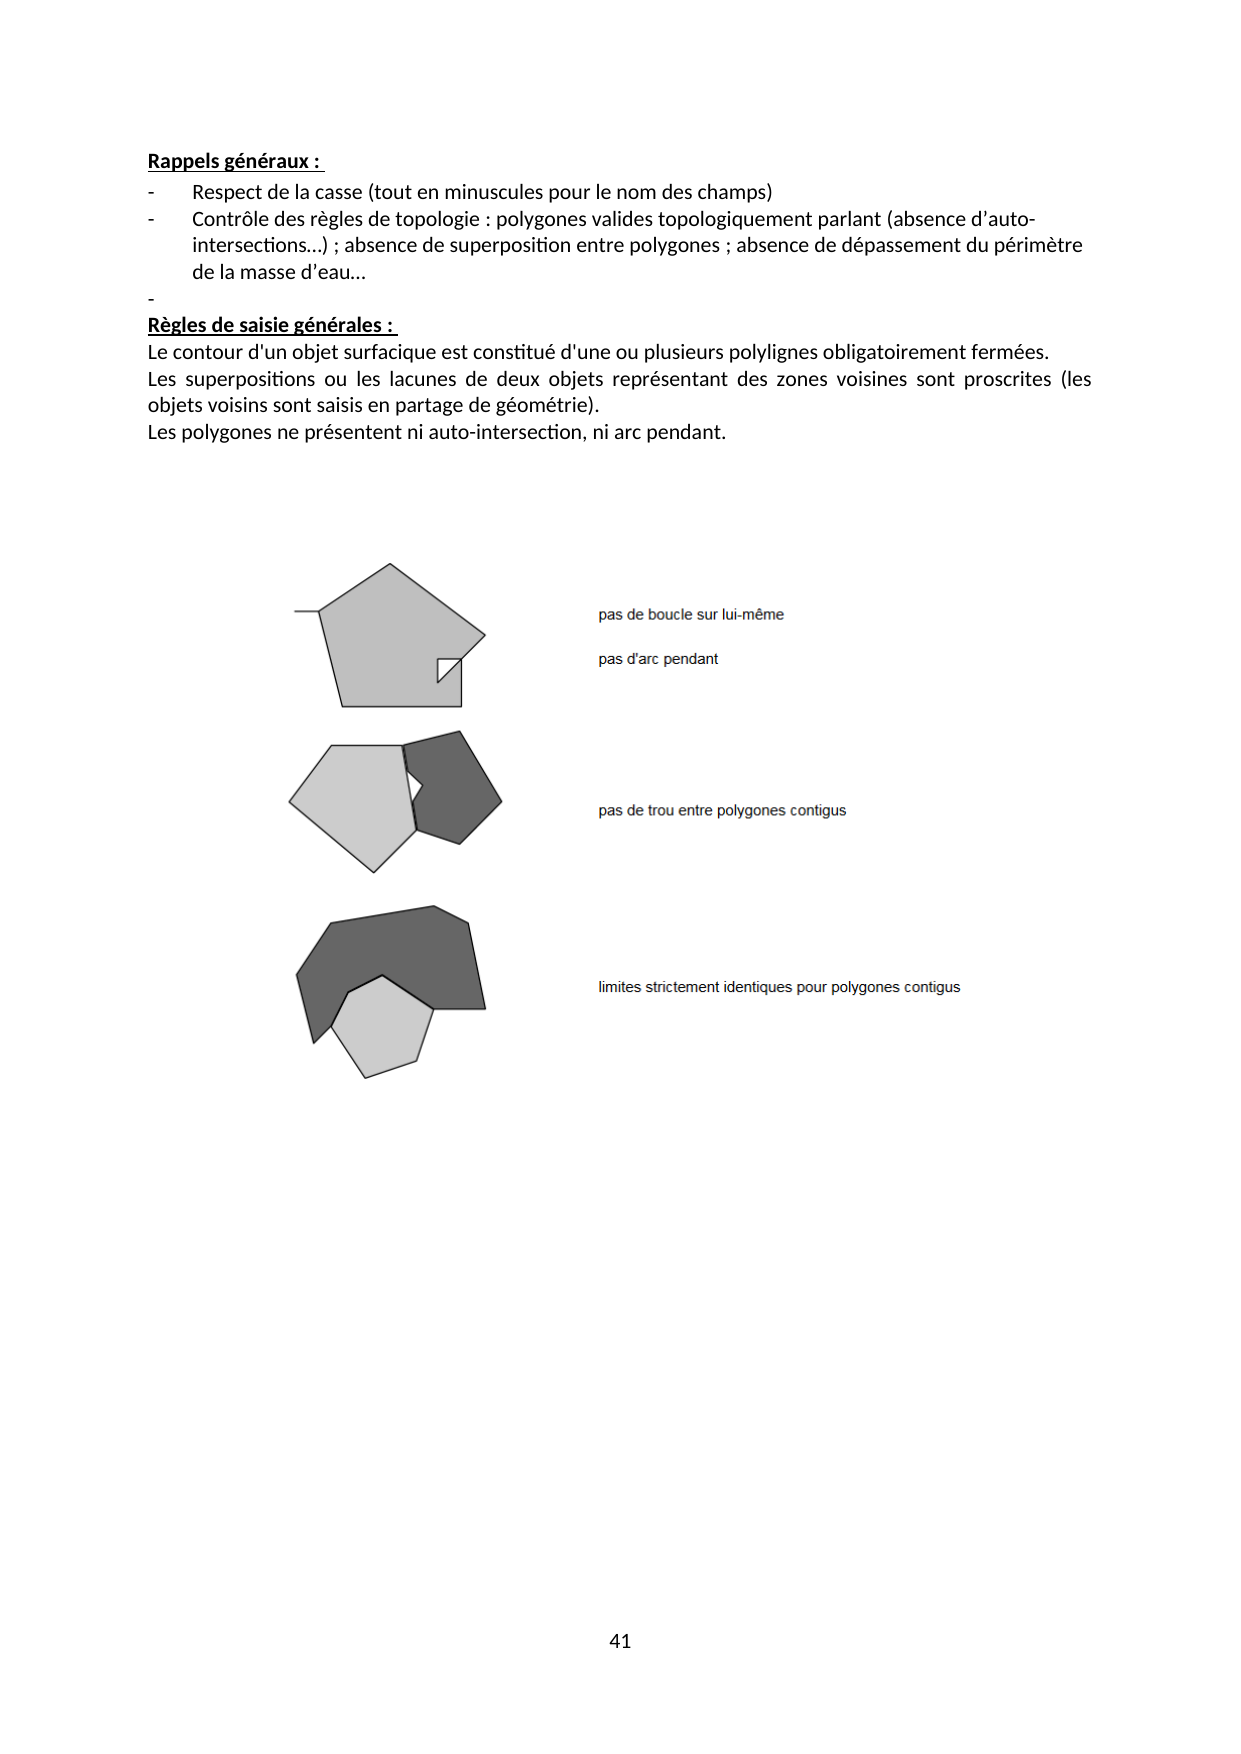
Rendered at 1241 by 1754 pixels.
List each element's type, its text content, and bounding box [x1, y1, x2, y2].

list Contrôle des règles de topologie : polygones valides topologiquement parlant (absence d’auto-intersections…) ; absence de superposition entre polygones ; absence de dépassement du périmètre de la masse d’eau… [148, 205, 1092, 285]
text Les polygones ne présentent ni auto-intersection, ni arc pendant. [148, 418, 1092, 445]
picture [214, 560, 977, 1088]
text Règles de saisie générales : [148, 312, 1092, 338]
text Les superpositions ou les lacunes de deux objets représentant des zones voisines sont proscrites (les objets voisins sont saisis en partage de géométrie). [148, 365, 1092, 418]
text Le contour d'un objet surfacique est constitué d'une ou plusieurs polylignes obligatoirement fermées. [148, 338, 1092, 365]
text Rappels généraux : [148, 148, 1092, 174]
list Respect de la casse (tout en minuscules pour le nom des champs) [148, 178, 1092, 205]
